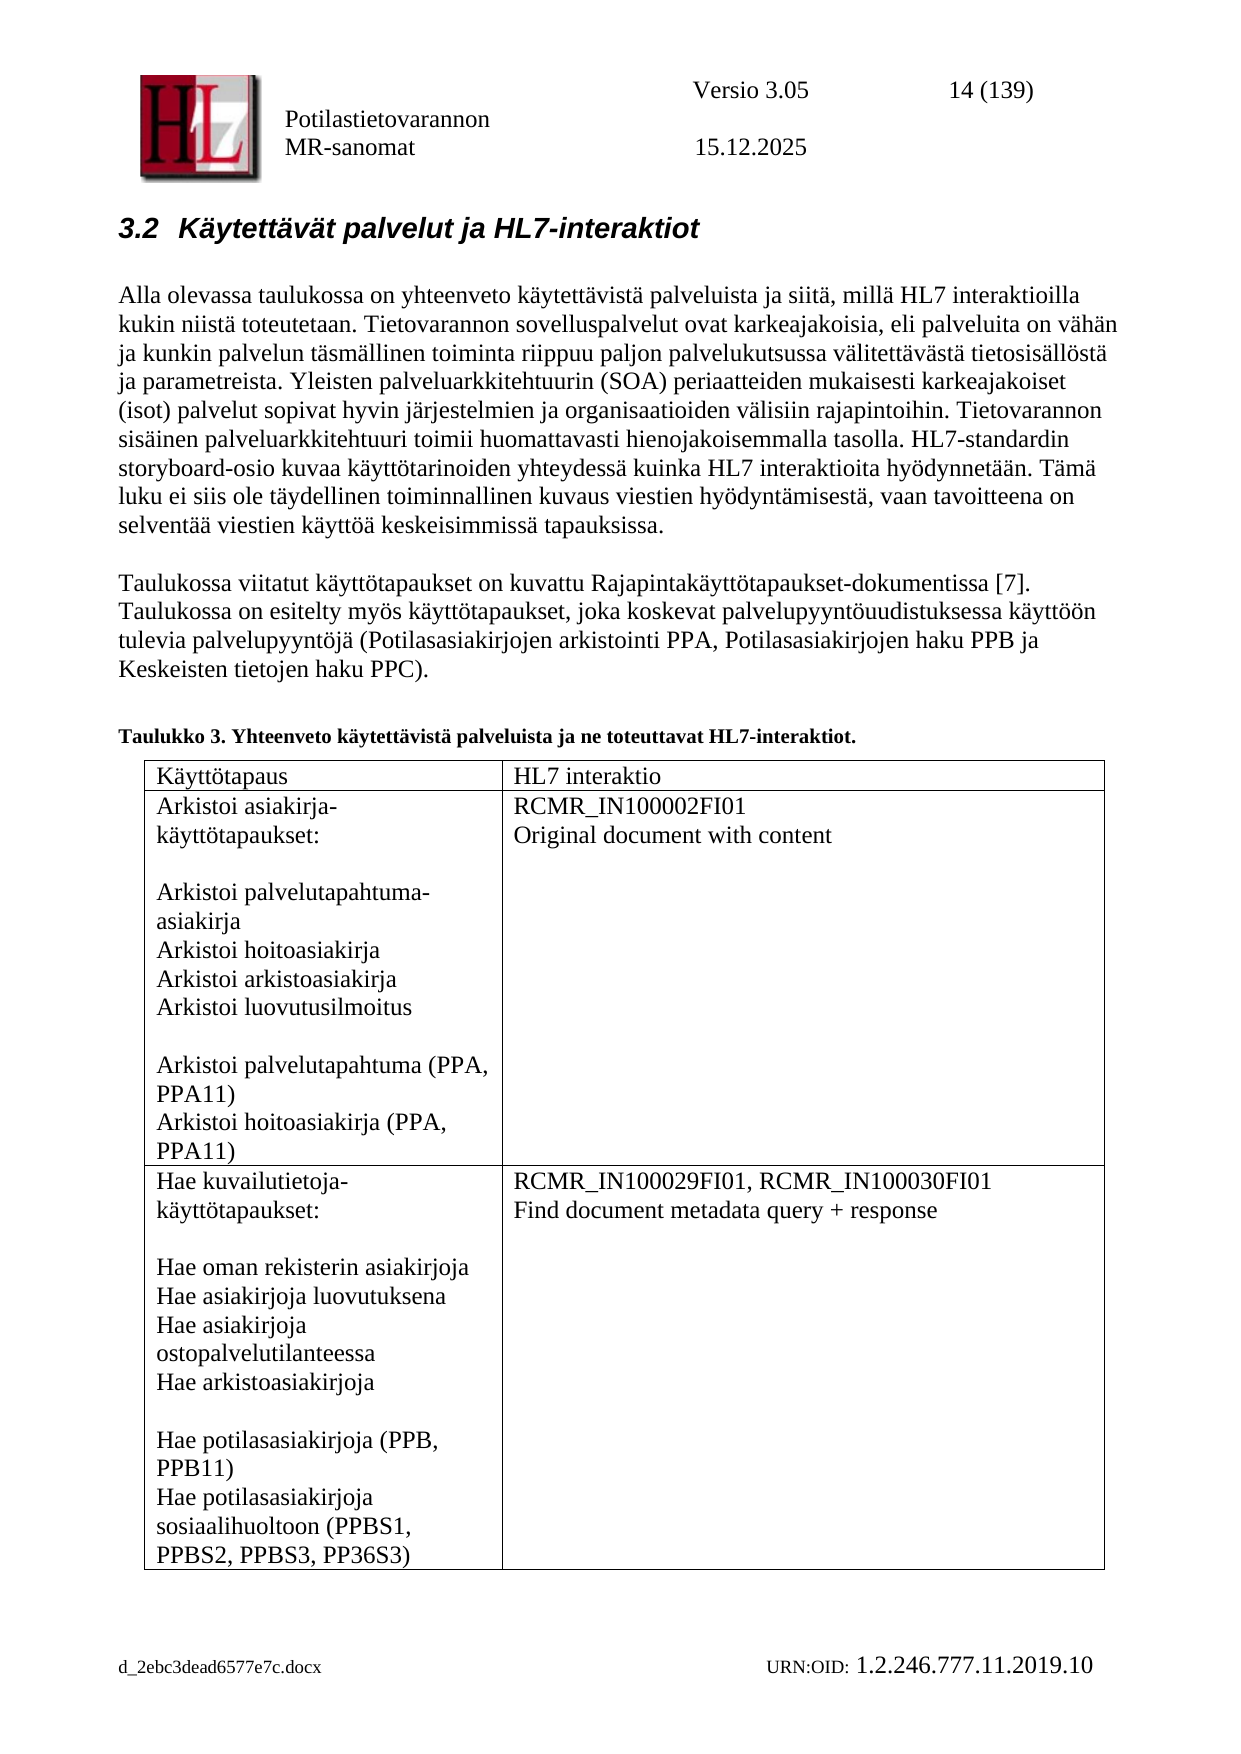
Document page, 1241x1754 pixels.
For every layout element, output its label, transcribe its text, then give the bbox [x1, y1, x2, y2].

text Taulukko 3. Yhteenveto käytettävistä palveluista ja ne toteuttavat HL7-interaktiot. [118, 724, 1122, 748]
text Taulukossa viitatut käyttötapaukset on kuvattu Rajapintakäyttötapaukset-dokumentissa [7]. Taulukossa on esitelty myös käyttötapaukset, joka koskevat palvelupyyntöuudistuksessa käyttöön tulevia palvelupyyntöjä (Potilasasiakirjojen arkistointi PPA, Potilasasiakirjojen haku PPB ja Keskeisten tietojen haku PPC). [118, 568, 1122, 683]
table_cell Arkistoi asiakirja- käyttötapaukset: Arkistoi palvelutapahtuma-asiakirja Arkistoi hoitoasiakirja Arkistoi arkistoasiakirja Arkistoi luovutusilmoitus Arkistoi palvelutapahtuma (PPA, PPA11) Arkistoi hoitoasiakirja (PPA, PPA11) [145, 791, 502, 1165]
subtitle Käytettävät palvelut ja HL7-interaktiot [118, 212, 1122, 245]
table_cell RCMR_IN100029FI01, RCMR_IN100030FI01 Find document metadata query + response [503, 1166, 1104, 1568]
table_cell Hae kuvailutietoja-käyttötapaukset: Hae oman rekisterin asiakirjoja Hae asiakirjoja luovutuksena Hae asiakirjoja ostopalvelutilanteessa Hae arkistoasiakirjoja Hae potilasasiakirjoja (PPB, PPB11) Hae potilasasiakirjoja sosiaalihuoltoon (PPBS1, PPBS2, PPBS3, PP36S3) [145, 1166, 502, 1568]
table_header Käyttötapaus [145, 761, 502, 790]
picture [140, 75, 263, 183]
table_header HL7 interaktio [503, 761, 1104, 790]
table_cell RCMR_IN100002FI01 Original document with content [503, 791, 1104, 1165]
text Alla olevassa taulukossa on yhteenveto käytettävistä palveluista ja siitä, millä HL7 interaktioilla kukin niistä toteutetaan. Tietovarannon sovelluspalvelut ovat karkeajakoisia, eli palveluita on vähän ja kunkin palvelun täsmällinen toiminta riippuu paljon palvelukutsussa välitettävästä tietosisällöstä ja parametreista. Yleisten palveluarkkitehtuurin (SOA) periaatteiden mukaisesti karkeajakoiset (isot) palvelut sopivat hyvin järjestelmien ja organisaatioiden välisiin rajapintoihin. Tietovarannon sisäinen palveluarkkitehtuuri toimii huomattavasti hienojakoisemmalla tasolla. HL7-standardin storyboard-osio kuvaa käyttötarinoiden yhteydessä kuinka HL7 interaktioita hyödynnetään. Tämä luku ei siis ole täydellinen toiminnallinen kuvaus viestien hyödyntämisestä, vaan tavoitteena on selventää viestien käyttöä keskeisimmissä tapauksissa. [118, 280, 1122, 539]
